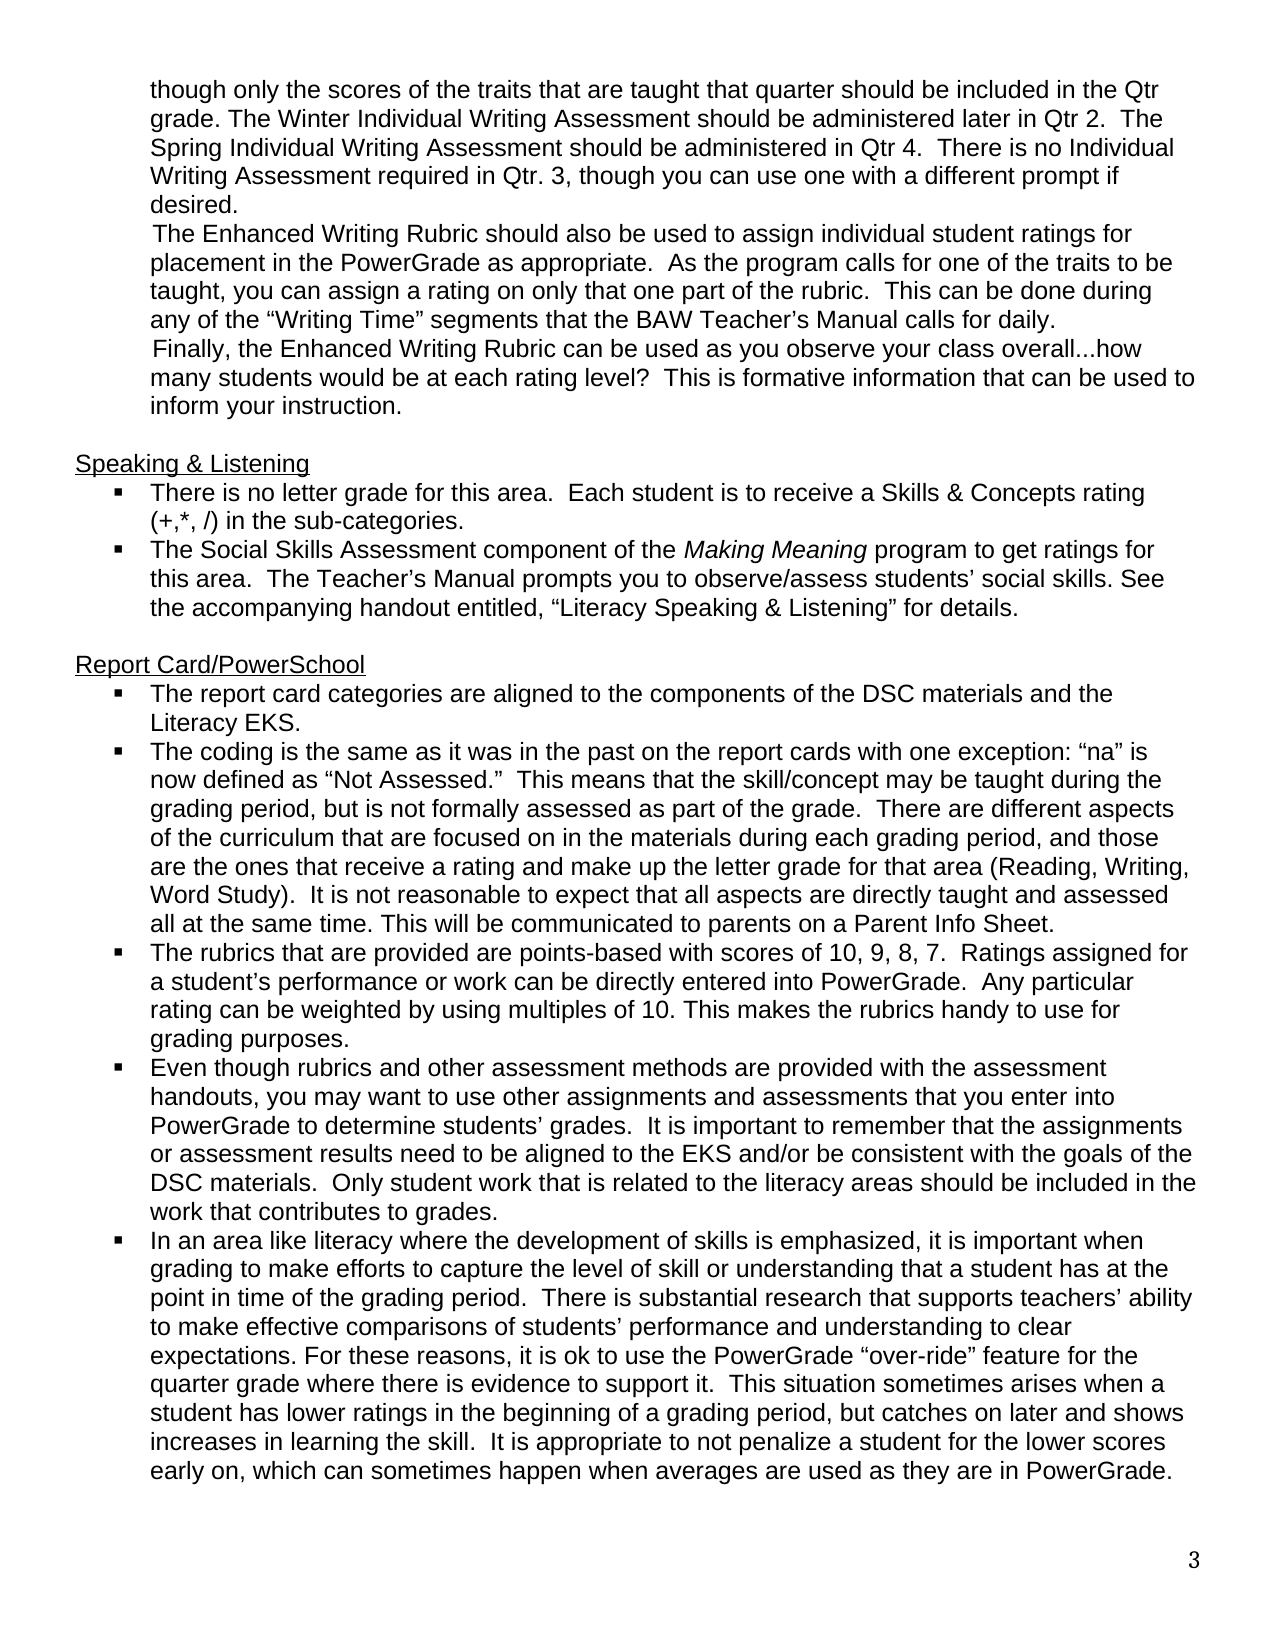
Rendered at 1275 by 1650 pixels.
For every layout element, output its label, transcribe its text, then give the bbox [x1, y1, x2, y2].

list There is no letter grade for this area. Each student is to receive a Skills & Concepts rating (+,*, /) in the sub-categories. [112, 477, 1200, 535]
list In an area like literacy where the development of skills is emphasized, it is important when grading to make efforts to capture the level of skill or understanding that a student has at the point in time of the grading period. There is substantial research that supports teachers’ ability to make effective comparisons of students’ performance and understanding to clear expectations. For these reasons, it is ok to use the PowerGrade “over-ride” feature for the quarter grade where there is evidence to support it. This situation sometimes arises when a student has lower ratings in the beginning of a grading period, but catches on later and shows increases in learning the skill. It is appropriate to not penalize a student for the lower scores early on, which can sometimes happen when averages are used as they are in PowerGrade. [112, 1226, 1200, 1484]
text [150, 75, 1200, 219]
list The report card categories are aligned to the components of the DSC materials and the Literacy EKS. [112, 679, 1200, 737]
text Finally, the Enhanced Writing Rubric can be used as you observe your class overall...how many students would be at each rating level? This is formative information that can be used to inform your instruction. [150, 334, 1200, 420]
list The coding is the same as it was in the past on the report cards with one exception: “na” is now defined as “Not Assessed.” This means that the skill/concept may be taught during the grading period, but is not formally assessed as part of the grade. There are different aspects of the curriculum that are focused on in the materials during each grading period, and those are the ones that receive a rating and make up the letter grade for that area (Reading, Writing, Word Study). It is not reasonable to expect that all aspects are directly taught and assessed all at the same time. This will be communicated to parents on a Parent Info Sheet. [112, 737, 1200, 938]
list The rubrics that are provided are points-based with scores of 10, 9, 8, 7. Ratings assigned for a student’s performance or work can be directly entered into PowerGrade. Any particular rating can be weighted by using multiples of 10. This makes the rubrics handy to use for grading purposes. [112, 938, 1200, 1053]
list The Social Skills Assessment component of the Making Meaning program to get ratings for this area. The Teacher’s Manual prompts you to observe/assess students’ social skills. See the accompanying handout entitled, “Literacy Speaking & Listening” for details. [112, 535, 1200, 621]
text Speaking & Listening [75, 449, 1200, 477]
list Even though rubrics and other assessment methods are provided with the assessment handouts, you may want to use other assignments and assessments that you enter into PowerGrade to determine students’ grades. It is important to remember that the assignments or assessment results need to be aligned to the EKS and/or be consistent with the goals of the DSC materials. Only student work that is related to the literacy areas should be included in the work that contributes to grades. [112, 1053, 1200, 1226]
text Report Card/PowerSchool [75, 650, 1200, 679]
text The Enhanced Writing Rubric should also be used to assign individual student ratings for placement in the PowerGrade as appropriate. As the program calls for one of the traits to be taught, you can assign a rating on only that one part of the rubric. This can be done during any of the “Writing Time” segments that the BAW Teacher’s Manual calls for daily. [150, 219, 1200, 334]
